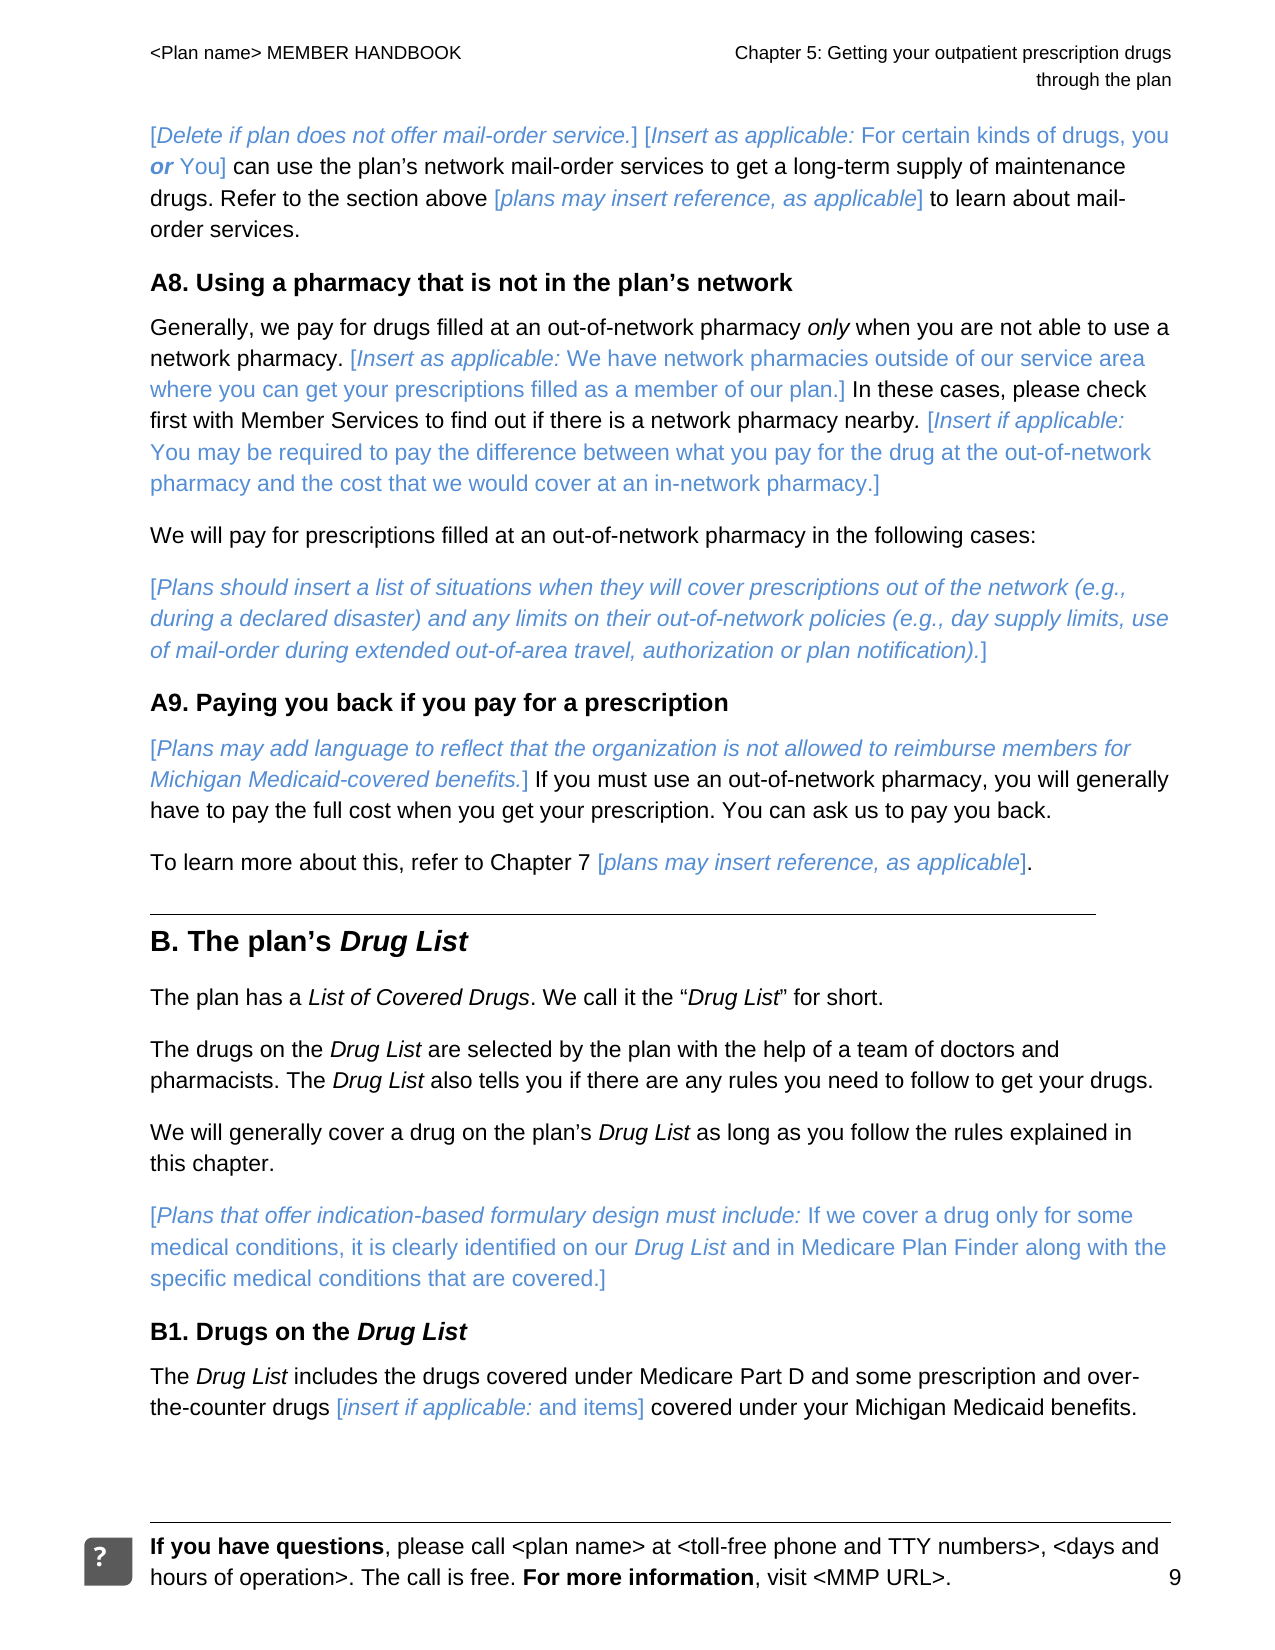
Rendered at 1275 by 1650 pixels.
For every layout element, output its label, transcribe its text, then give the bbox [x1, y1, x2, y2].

text We will pay for prescriptions filled at an out-of-network pharmacy in the following cases: [150, 518, 1171, 550]
text [Delete if plan does not offer mail-order service.] [Insert as applicable: For certain kinds of drugs, you or You] can use the plan’s network mail-order services to get a long-term supply of maintenance drugs. Refer to the section above [plans may insert reference, as applicable] to learn about mail-order services. [150, 118, 1171, 243]
text The drugs on the Drug List are selected by the plan with the help of a team of doctors and pharmacists. The Drug List also tells you if there are any rules you need to follow to get your drugs. [150, 1032, 1171, 1094]
text The Drug List includes the drugs covered under Medicare Part D and some prescription and over-the-counter drugs [insert if applicable: and items] covered under your Michigan Medicaid benefits. [150, 1359, 1171, 1422]
subtitle B1. Drugs on the Drug List [150, 1313, 1096, 1347]
text Generally, we pay for drugs filled at an out-of-network pharmacy only when you are not able to use a network pharmacy. [Insert as applicable: We have network pharmacies outside of our service area where you can get your prescriptions filled as a member of our plan.] In these cases, please check first with Member Services to find out if there is a network pharmacy nearby. [Insert if applicable: You may be required to pay the difference between what you pay for the drug at the out-of-network pharmacy and the cost that we would cover at an in-network pharmacy.] [150, 310, 1171, 498]
subtitle A8. Using a pharmacy that is not in the plan’s network [150, 264, 1096, 298]
subtitle The plan’s Drug List [150, 915, 1096, 959]
text [Plans that offer indication-based formulary design must include: If we cover a drug only for some medical conditions, it is clearly identified on our Drug List and in Medicare Plan Finder along with the specific medical conditions that are covered.] [150, 1199, 1171, 1292]
text We will generally cover a drug on the plan’s Drug List as long as you follow the rules explained in this chapter. [150, 1115, 1171, 1178]
text [Plans may add language to reflect that the organization is not allowed to reimburse members for Michigan Medicaid-covered benefits.] If you must use an out-of-network pharmacy, you will generally have to pay the full cost when you get your prescription. You can ask us to pay you back. [150, 731, 1171, 825]
subtitle A9. Paying you back if you pay for a prescription [150, 685, 1096, 718]
text The plan has a List of Covered Drugs. We call it the “Drug List” for short. [150, 980, 1171, 1011]
text To learn more about this, refer to Chapter 7 [plans may insert reference, as applicable]. [150, 846, 1171, 877]
list [Plans should insert a list of situations when they will cover prescriptions out of the network (e.g., during a declared disaster) and any limits on their out-of-network policies (e.g., day supply limits, use of mail-order during extended out-of-area travel, authorization or plan notification).] [150, 571, 1171, 664]
